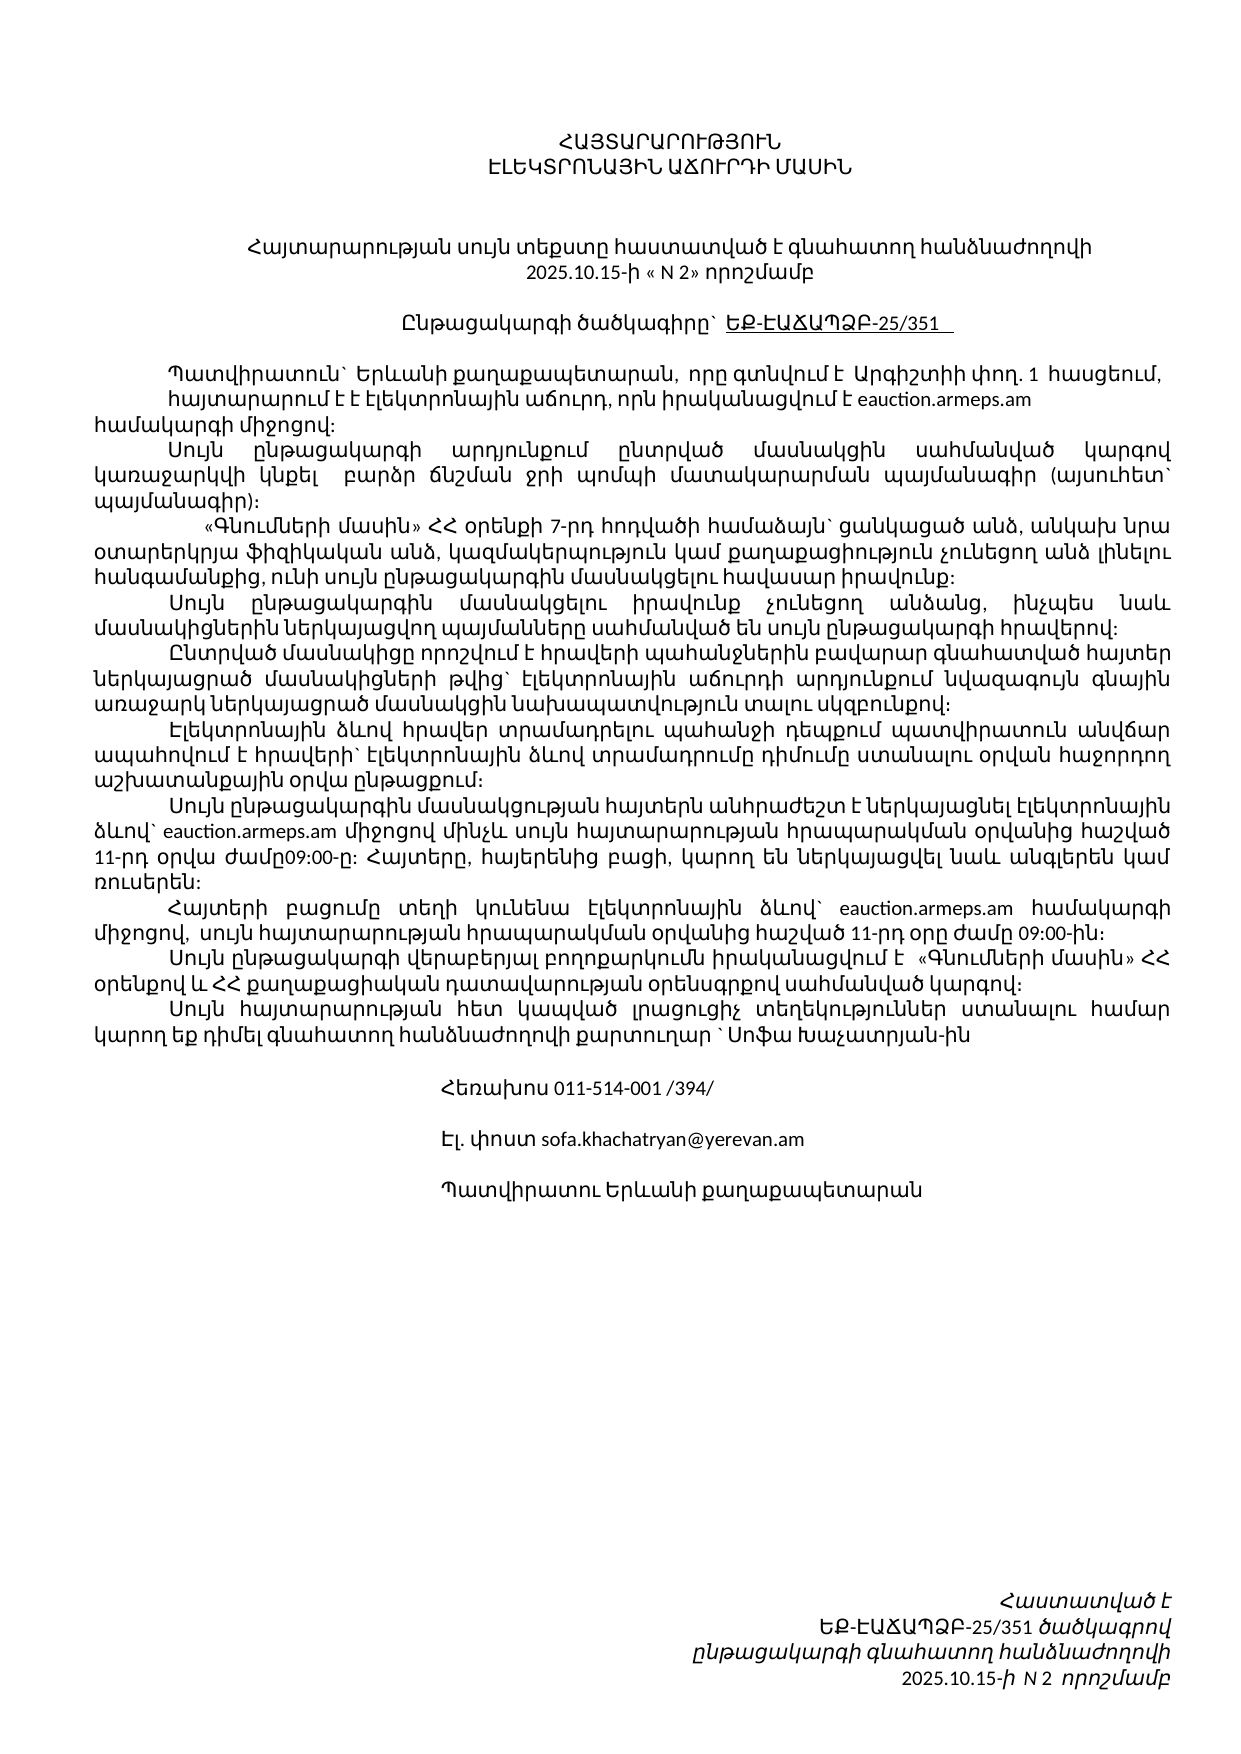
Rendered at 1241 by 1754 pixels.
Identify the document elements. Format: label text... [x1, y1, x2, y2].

text Սույն ընթացակարգին մասնակցության հայտերն անհրաժեշտ է ներկայացնել էլեկտրոնային ձևով` eauction.armeps.am միջոցով մինչև սույն հայտարարության հրապարակման օրվանից հաշված 11-րդ օրվա ժամը09:00-ը: Հայտերը, հայերենից բացի, կարող են ներկայացվել նաև անգլերեն կամ ռուսերեն: [94, 793, 1171, 895]
text Հեռախոս 011-514-001 /394/ [94, 1076, 1171, 1101]
text հայտարարում է է էլեկտրոնային աճուրդ, որն իրականացվում է eauction.armeps.am համակարգի միջոցով: [94, 386, 1171, 437]
text Հայտերի բացումը տեղի կունենա էլեկտրոնային ձևով` eauction.armeps.am համակարգի միջոցով, սույն հայտարարության հրապարակման օրվանից հաշված 11-րդ օրը ժամը 09:00-ին։ [94, 895, 1171, 946]
text 2025.10.15 -ի « N 2» որոշմամբ [94, 259, 1171, 285]
text Հայտարարության սույն տեքստը հաստատված է գնահատող հանձնաժողովի [94, 234, 1171, 259]
text Ընթացակարգի ծածկագիրը` ԵՔ-ԷԱՃԱՊՁԲ-25/351 [94, 310, 1171, 336]
text Սույն հայտարարության հետ կապված լրացուցիչ տեղեկություններ ստանալու համար կարող եք դիմել գնահատող հանձնաժողովի քարտուղար ` Սոֆա Խաչատրյան-ին [94, 996, 1171, 1047]
text Հաստատված է [94, 1589, 1171, 1614]
text ԵՔ-ԷԱՃԱՊՁԲ-25/351 ծածկագրով [94, 1614, 1171, 1639]
text Սույն ընթացակարգի վերաբերյալ բողոքարկումն իրականացվում է «Գնումների մասին» ՀՀ օրենքով և ՀՀ քաղաքացիական դատավարության օրենսգրքով սահմանված կարգով։ [94, 946, 1171, 996]
text Էլեկտրոնային ձևով հրավեր տրամադրելու պահանջի դեպքում պատվիրատուն անվճար ապահովում է հրավերի` էլեկտրոնային ձևով տրամադրումը դիմումը ստանալու օրվան հաջորդող աշխատանքային օրվա ընթացքում։ [94, 717, 1171, 793]
text Էլ. փոստ sofa.khachatryan@yerevan.am [94, 1126, 1171, 1152]
text Պատվիրատու Երևանի քաղաքապետարան [94, 1177, 1171, 1203]
text Պատվիրատուն` Երևանի քաղաքապետարան, որը գտնվում է Արգիշտիի փող. 1 հասցեում, [94, 361, 1171, 386]
text Սույն ընթացակարգի արդյունքում ընտրված մասնակցին սահմանված կարգով կառաջարկվի կնքել բարձր ճնշման ջրի պոմպի մատակարարման պայմանագիր (այսուհետ` պայմանագիր)։ [94, 437, 1171, 513]
text Սույն ընթացակարգին մասնակցելու իրավունք չունեցող անձանց, ինչպես նաև մասնակիցներին ներկայացվող պայմանները սահմանված են սույն ընթացակարգի հրավերով: [94, 590, 1171, 641]
text ԷԼԵԿՏՐՈՆԱՅԻՆ ԱՃՈՒՐԴԻ ՄԱՍԻՆ [94, 154, 1171, 180]
text Ընտրված մասնակիցը որոշվում է հրավերի պահանջներին բավարար գնահատված հայտեր ներկայացրած մասնակիցների թվից` էլեկտրոնային աճուրդի արդյունքում նվազագույն գնային առաջարկ ներկայացրած մասնակցին նախապատվություն տալու սկզբունքով։ [94, 641, 1171, 717]
text 2025.10.15 -ի N 2 որոշմամբ [94, 1665, 1171, 1690]
text «Գնումների մասին» ՀՀ օրենքի 7-րդ հոդվածի համաձայն` ցանկացած անձ, անկախ նրա օտարերկրյա ֆիզիկական անձ, կազմակերպություն կամ քաղաքացիություն չունեցող անձ լինելու հանգամանքից, ունի սույն ընթացակարգին մասնակցելու հավասար իրավունք: [94, 513, 1171, 590]
text ՀԱՅՏԱՐԱՐՈՒԹՅՈՒՆ [94, 129, 1171, 154]
text ընթացակարգի գնահատող հանձնաժողովի [94, 1639, 1171, 1665]
